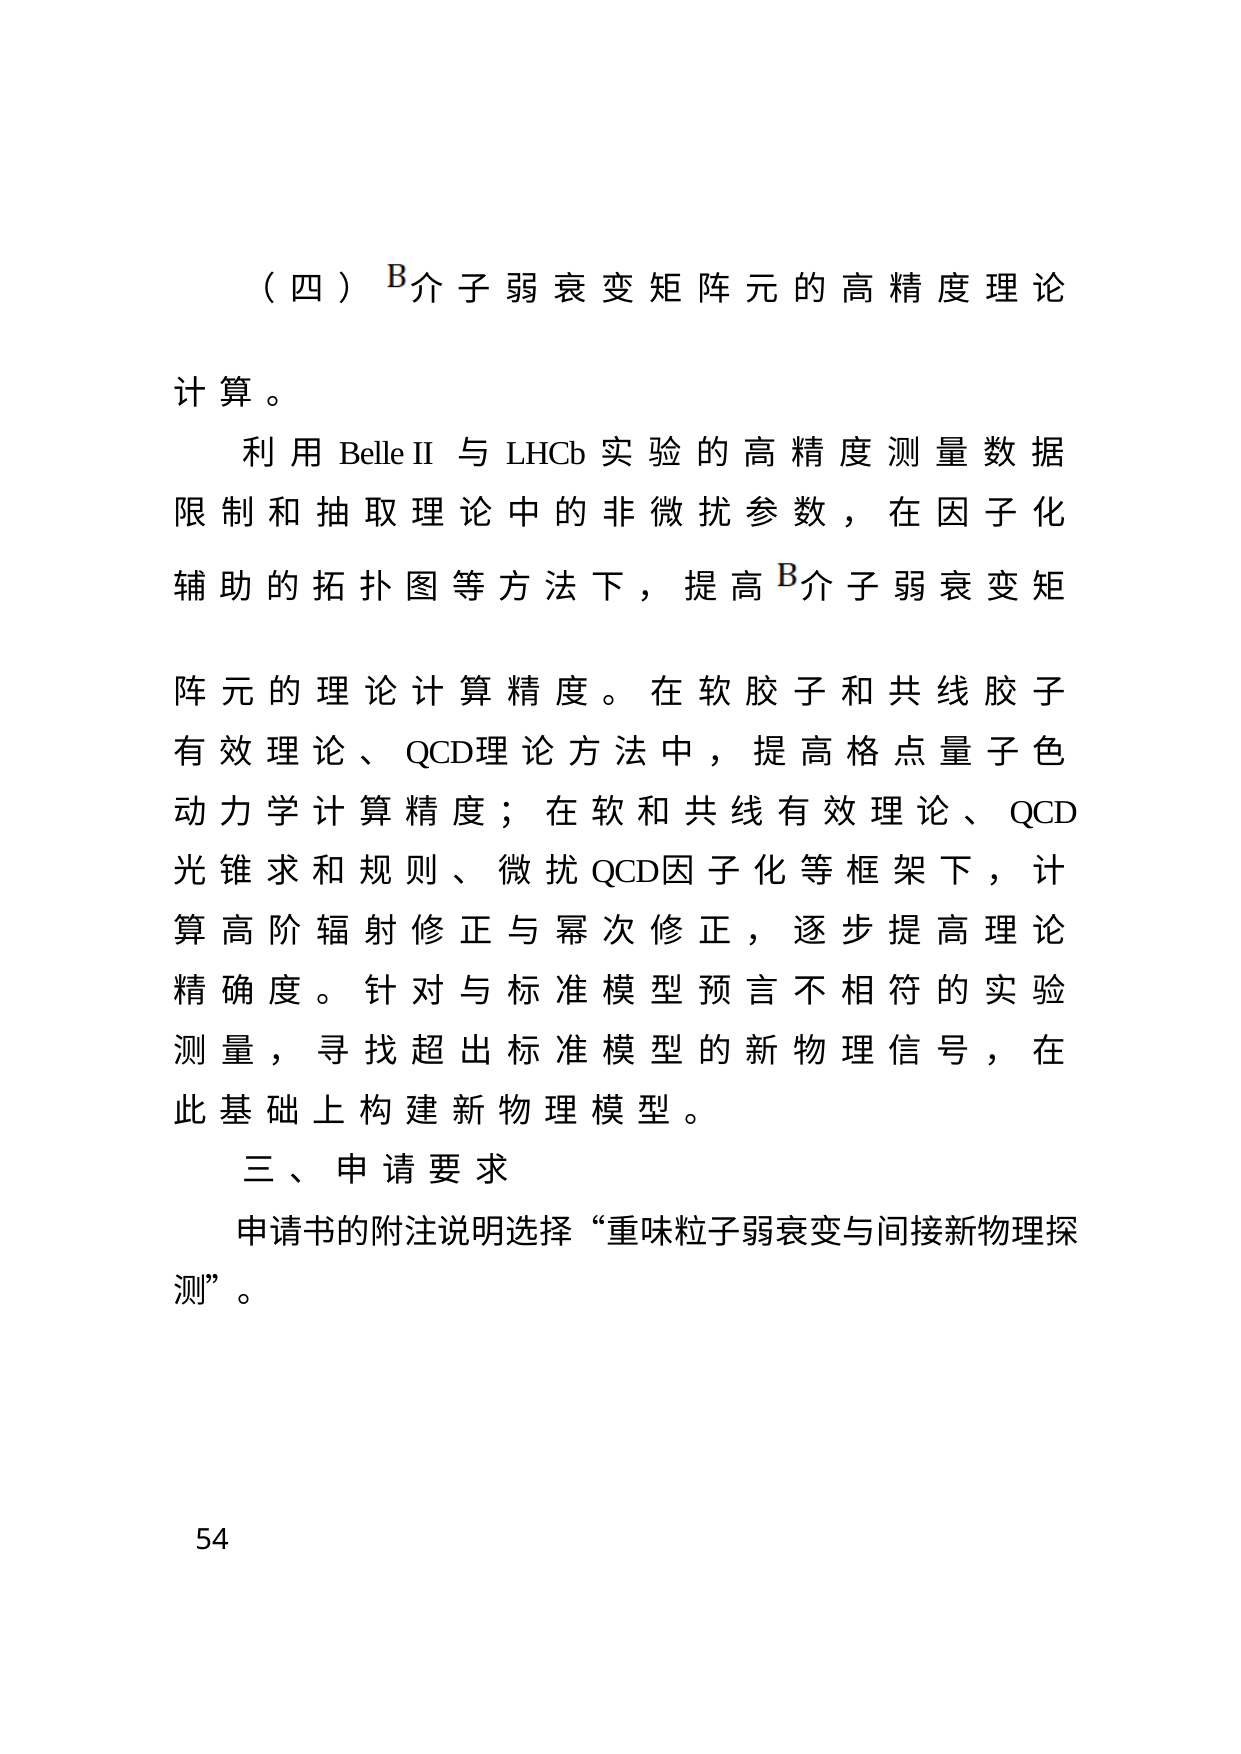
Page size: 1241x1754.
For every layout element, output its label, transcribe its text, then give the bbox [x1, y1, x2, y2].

picture [776, 539, 798, 599]
picture [386, 240, 407, 300]
text 三、申请要求 [173, 1137, 1079, 1197]
text （四）介子弱衰变矩阵元的高精度理论计算。 [173, 241, 1079, 420]
text 申请书的附注说明选择“重味粒子弱衰变与间接新物理探测”。 [173, 1197, 1079, 1314]
text 利用Belle II与LHCb实验的高精度测量数据，限制和抽取理论中的非微扰参数，在因子化辅助的拓扑图等方法下，提高介子弱衰变矩阵元的理论计算精度。在软胶子和共线胶子有效理论、QCD理论方法中，提高格点量子色动力学计算精度；在软和共线有效理论、QCD光锥求和规则、微扰QCD因子化等框架下，计算高阶辐射修正与幂次修正，逐步提高理论精确度。针对与标准模型预言不相符的实验测量，寻找超出标准模型的新物理信号，在此基础上构建新物理模型。 [173, 420, 1079, 1137]
